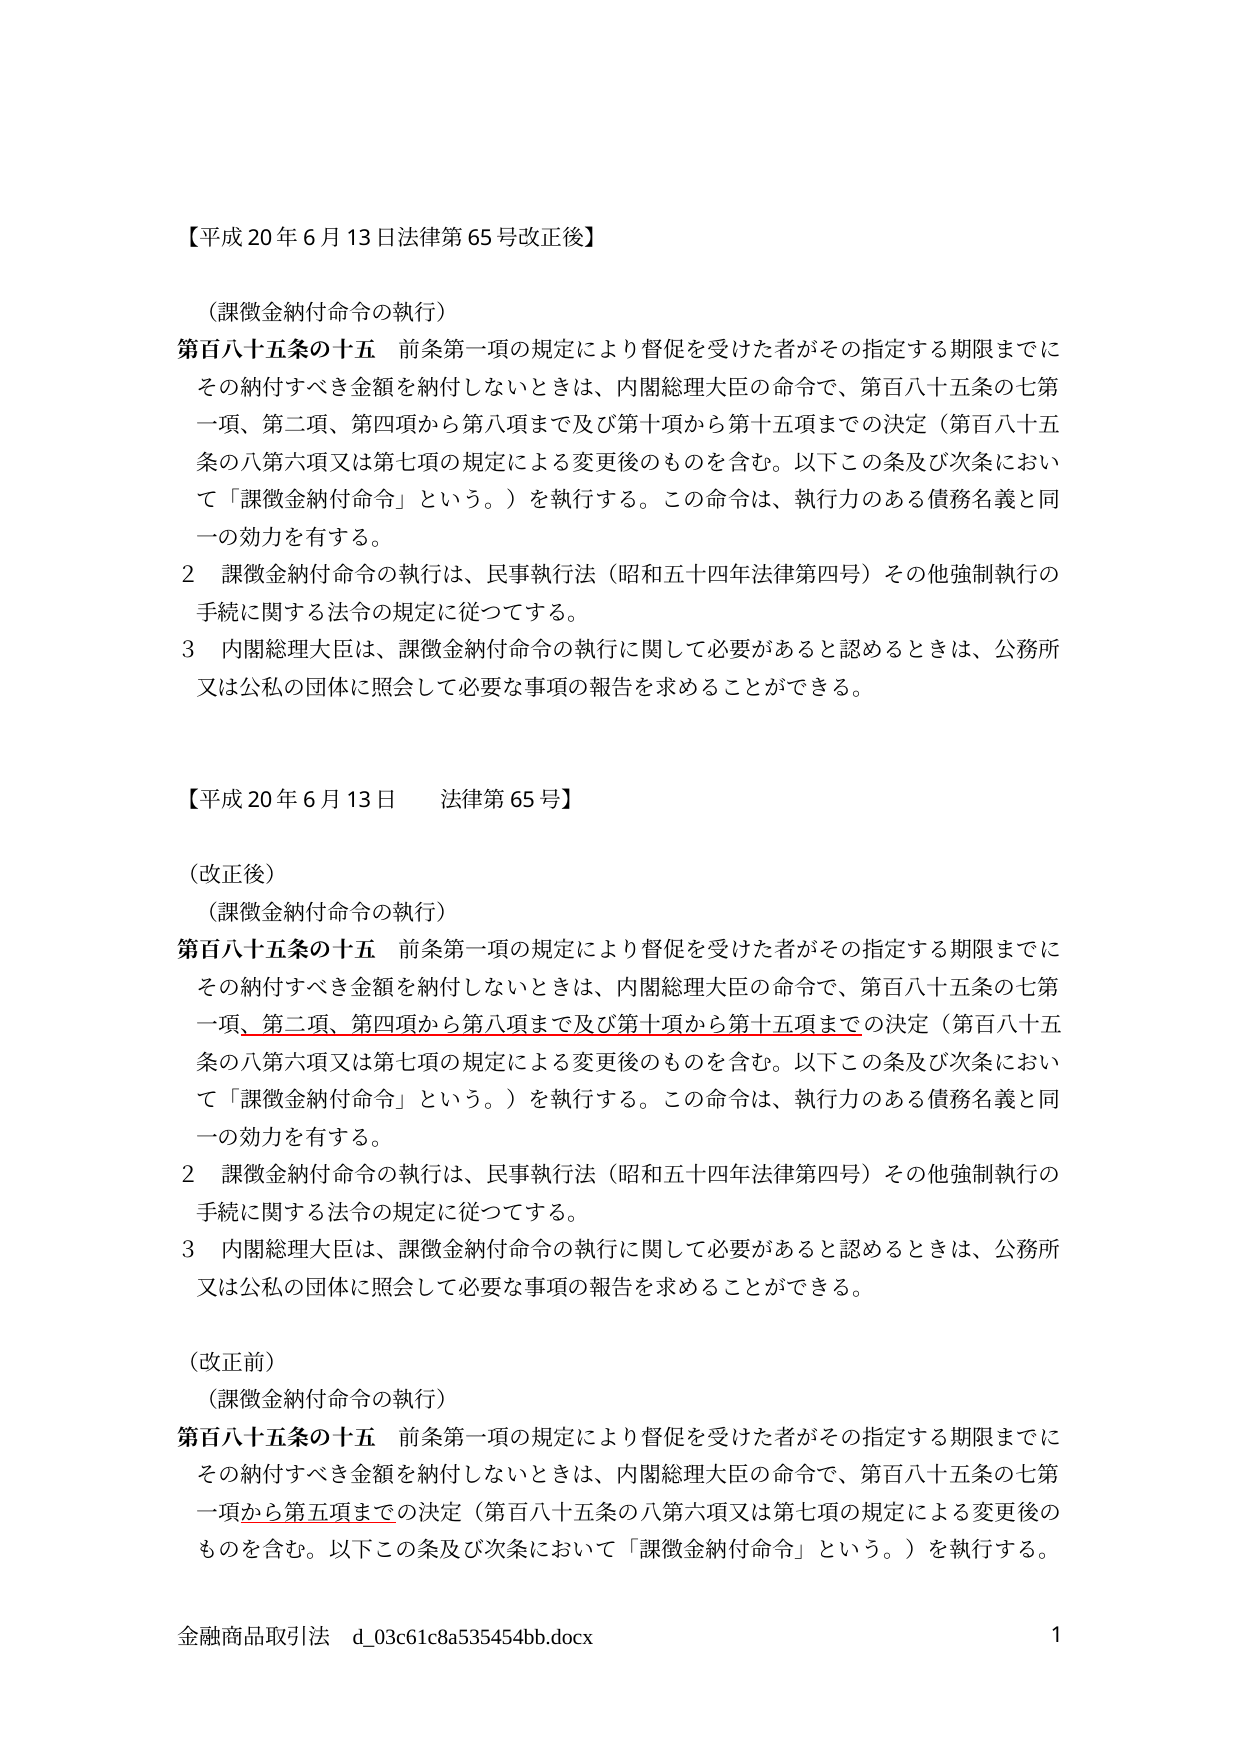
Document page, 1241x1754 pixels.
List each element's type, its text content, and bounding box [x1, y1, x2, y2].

text ３ 内閣総理大臣は、課徴金納付命令の執行に関して必要があると認めるときは、公務所又は公私の団体に照会して必要な事項の報告を求めることができる。 [177, 629, 1063, 704]
text 【平成20年6月13日 法律第65号】 [177, 779, 1063, 817]
text ３ 内閣総理大臣は、課徴金納付命令の執行に関して必要があると認めるときは、公務所又は公私の団体に照会して必要な事項の報告を求めることができる。 [177, 1229, 1063, 1304]
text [177, 1417, 1063, 1567]
text 【平成20年6月13日法律第65号改正後】 [177, 217, 1063, 254]
text （課徴金納付命令の執行） [196, 1379, 1063, 1417]
text （改正前） [177, 1342, 1063, 1379]
text 第百八十五条の十五 前条第一項の規定により督促を受けた者がその指定する期限までにその納付すべき金額を納付しないときは、内閣総理大臣の命令で、第百八十五条の七第一項、第二項、第四項から第八項まで及び第十項から第十五項までの決定（第百八十五条の八第六項又は第七項の規定による変更後のものを含む。以下この条及び次条において「課徴金納付命令」という。）を執行する。この命令は、執行力のある債務名義と同一の効力を有する。 [177, 929, 1063, 1154]
text （課徴金納付命令の執行） [196, 892, 1063, 929]
text （改正後） [177, 854, 1063, 892]
text ２ 課徴金納付命令の執行は、民事執行法（昭和五十四年法律第四号）その他強制執行の手続に関する法令の規定に従つてする。 [177, 1154, 1063, 1229]
text （課徴金納付命令の執行） [196, 292, 1063, 329]
text ２ 課徴金納付命令の執行は、民事執行法（昭和五十四年法律第四号）その他強制執行の手続に関する法令の規定に従つてする。 [177, 554, 1063, 629]
text 第百八十五条の十五 前条第一項の規定により督促を受けた者がその指定する期限までにその納付すべき金額を納付しないときは、内閣総理大臣の命令で、第百八十五条の七第一項、第二項、第四項から第八項まで及び第十項から第十五項までの決定（第百八十五条の八第六項又は第七項の規定による変更後のものを含む。以下この条及び次条において「課徴金納付命令」という。）を執行する。この命令は、執行力のある債務名義と同一の効力を有する。 [177, 329, 1063, 554]
